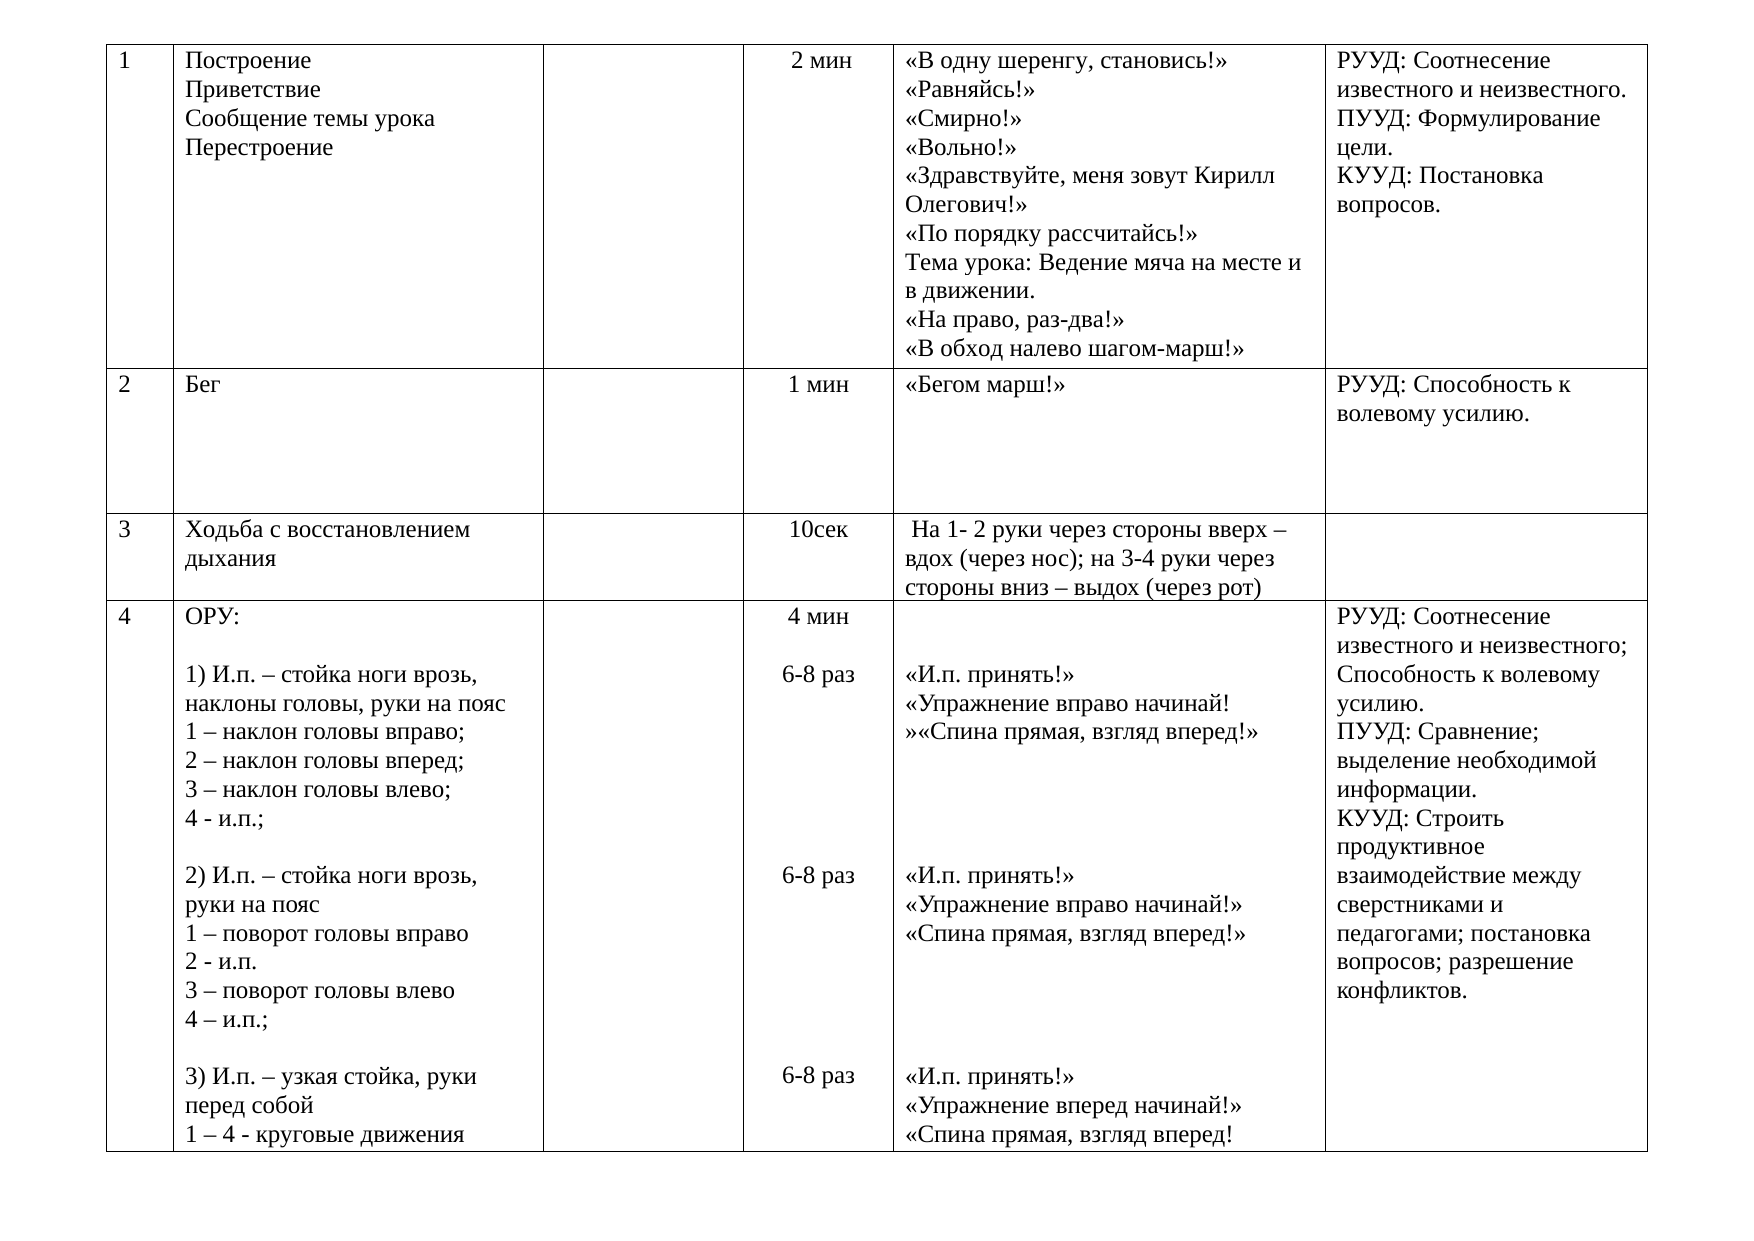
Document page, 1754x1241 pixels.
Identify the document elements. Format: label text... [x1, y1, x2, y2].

table_cell [544, 45, 743, 368]
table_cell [744, 601, 893, 1151]
table_cell 4 [107, 601, 173, 1151]
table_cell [1326, 601, 1647, 1151]
table_cell Ходьба с восстановлением дыхания [174, 514, 543, 600]
table_cell 1 [107, 45, 173, 368]
table_cell [544, 601, 743, 1151]
table_cell 2 мин [744, 45, 893, 368]
table_cell 3 [107, 514, 173, 600]
table_cell 2 [107, 369, 173, 513]
table_cell Бег [174, 369, 543, 513]
table_cell 10сек [744, 514, 893, 600]
table_cell [544, 514, 743, 600]
table_cell 1 мин [744, 369, 893, 513]
table_cell На 1- 2 руки через стороны вверх – вдох (через нос); на 3-4 руки через стороны вниз – выдох (через рот) [894, 514, 1325, 600]
table_cell Построение Приветствие Сообщение темы урока Перестроение [174, 45, 543, 368]
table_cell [894, 601, 1325, 1151]
table_cell «Бегом марш!» [894, 369, 1325, 513]
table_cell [174, 601, 543, 1151]
table_cell «В одну шеренгу, становись!» «Равняйсь!» «Смирно!» «Вольно!» «Здравствуйте, меня зовут Кирилл Олегович!» «По порядку рассчитайсь!» Тема урока: Ведение мяча на месте и в движении. «На право, раз-два!» «В обход налево шагом-марш!» [894, 45, 1325, 368]
table_cell [544, 369, 743, 513]
table_cell [1326, 514, 1647, 600]
table_cell РУУД: Соотнесение известного и неизвестного. ПУУД: Формулирование цели. КУУД: Постановка вопросов. [1326, 45, 1647, 368]
table_cell РУУД: Способность к волевому усилию. [1326, 369, 1647, 513]
